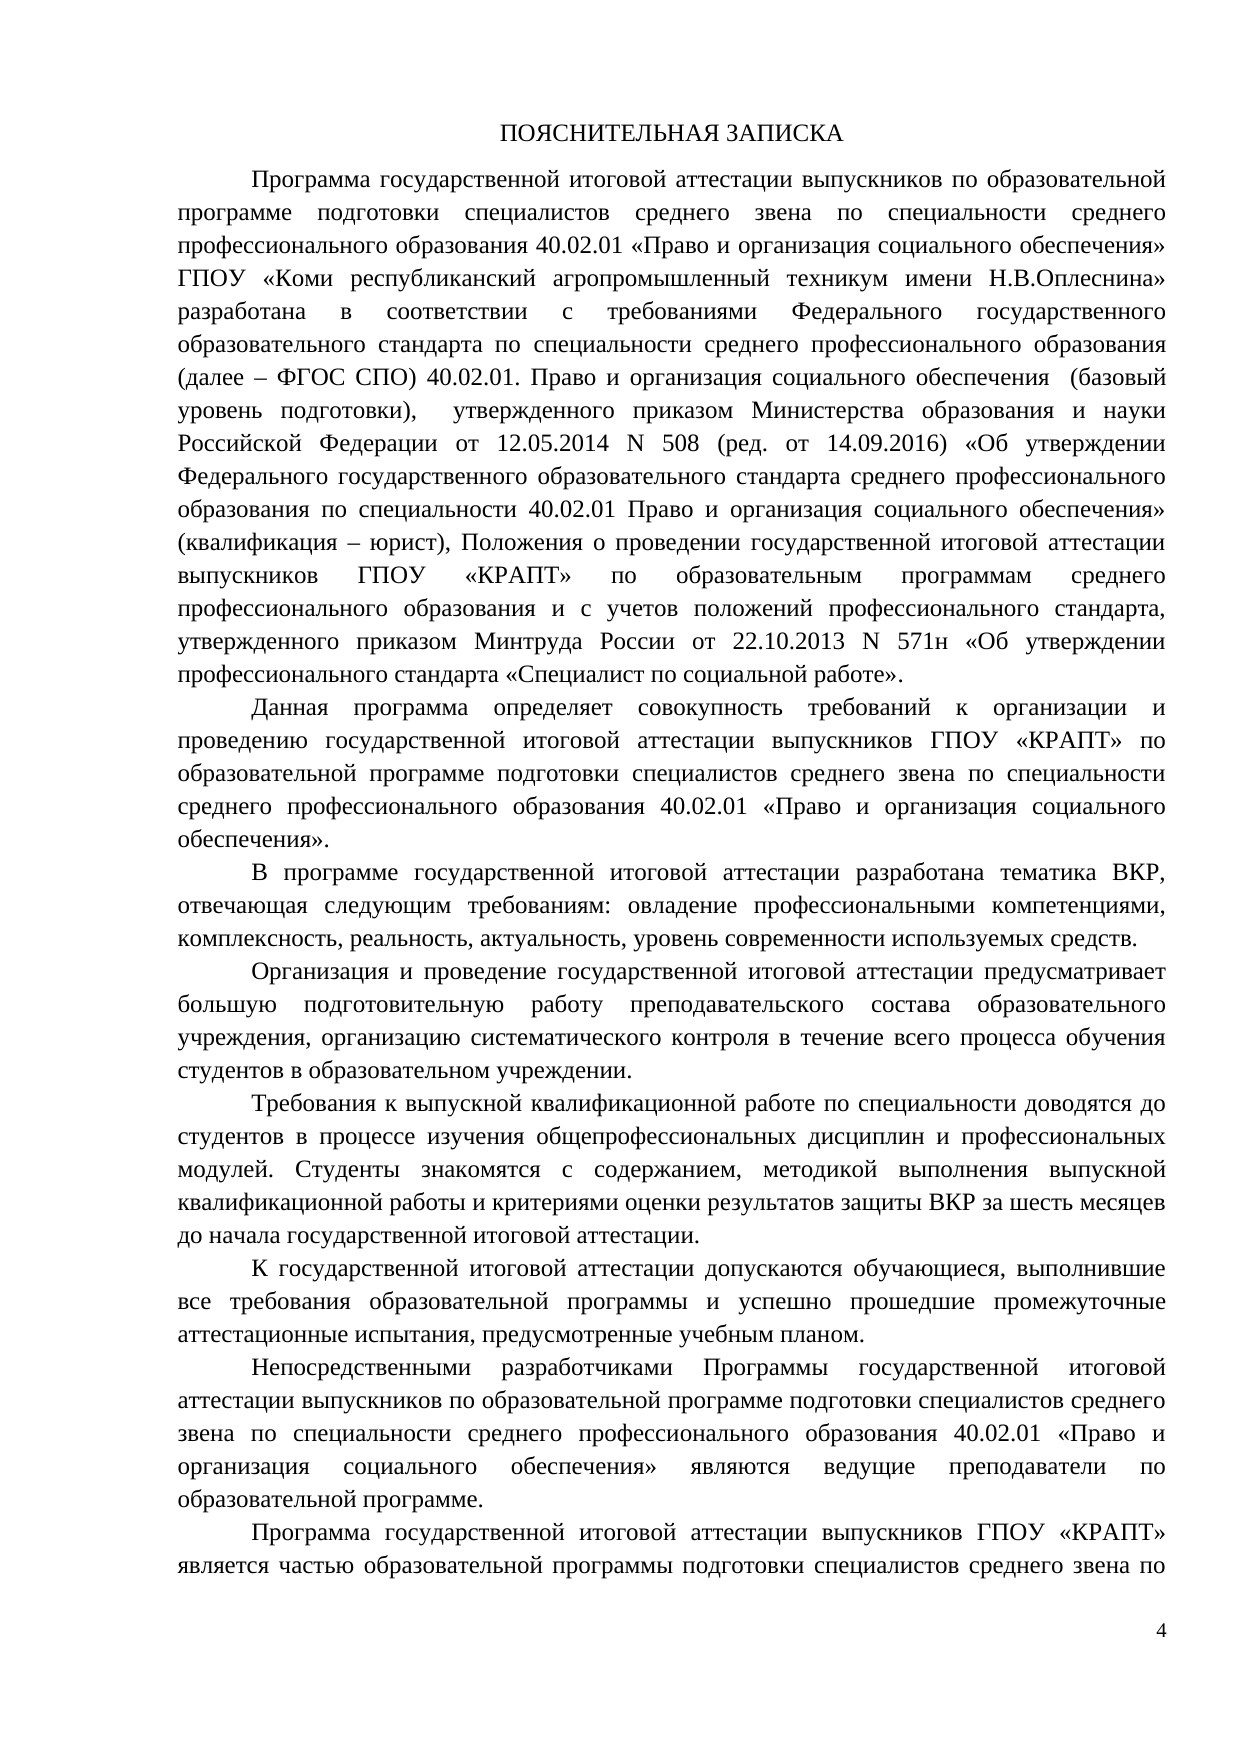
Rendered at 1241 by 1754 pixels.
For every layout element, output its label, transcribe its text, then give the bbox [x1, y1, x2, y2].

text В программе государственной итоговой аттестации разработана тематика ВКР, отвечающая следующим требованиям: овладение профессиональными компетенциями, комплексность, реальность, актуальность, уровень современности используемых средств. [177, 857, 1167, 952]
text Организация и проведение государственной итоговой аттестации предусматривает большую подготовительную работу преподавательского состава образовательного учреждения, организацию систематического контроля в течение всего процесса обучения студентов в образовательном учреждении. [177, 956, 1167, 1084]
text Требования к выпускной квалификационной работе по специальности доводятся до студентов в процессе изучения общепрофессиональных дисциплин и профессиональных модулей. Студенты знакомятся с содержанием, методикой выполнения выпускной квалификационной работы и критериями оценки результатов защиты ВКР за шесть месяцев до начала государственной итоговой аттестации. [177, 1088, 1167, 1249]
text Данная программа определяет совокупность требований к организации и проведению государственной итоговой аттестации выпускников ГПОУ «КРАПТ» по образовательной программе подготовки специалистов среднего звена по специальности среднего профессионального образования 40.02.01 «Право и организация социального обеспечения». [177, 692, 1167, 853]
text Непосредственными разработчиками Программы государственной итоговой аттестации выпускников по образовательной программе подготовки специалистов среднего звена по специальности среднего профессионального образования 40.02.01 «Право и организация социального обеспечения» являются ведущие преподаватели по образовательной программе. [177, 1352, 1167, 1513]
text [177, 1517, 1167, 1579]
text Программа государственной итоговой аттестации выпускников по образовательной программе подготовки специалистов среднего звена по специальности среднего профессионального образования 40.02.01 «Право и организация социального обеспечения» ГПОУ «Коми республиканский агропромышленный техникум имени Н.В.Оплеснина» разработана в соответствии с требованиями Федерального государственного образовательного стандарта по специальности среднего профессионального образования (далее – ФГОС СПО) 40.02.01. Право и организация социального обеспечения (базовый уровень подготовки), утвержденного приказом Министерства образования и науки Российской Федерации от 12.05.2014 N 508 (ред. от 14.09.2016) «Об утверждении Федерального государственного образовательного стандарта среднего профессионального образования по специальности 40.02.01 Право и организация социального обеспечения» (квалификация – юрист), Положения о проведении государственной итоговой аттестации выпускников ГПОУ «КРАПТ» по образовательным программам среднего профессионального образования и с учетов положений профессионального стандарта, утвержденного приказом Минтруда России от 22.10.2013 N 571н «Об утверждении профессионального стандарта «Специалист по социальной работе». [177, 164, 1167, 688]
text ПОЯСНИТЕЛЬНАЯ ЗАПИСКА [177, 118, 1167, 147]
text К государственной итоговой аттестации допускаются обучающиеся, выполнившие все требования образовательной программы и успешно прошедшие промежуточные аттестационные испытания, предусмотренные учебным планом. [177, 1253, 1167, 1348]
